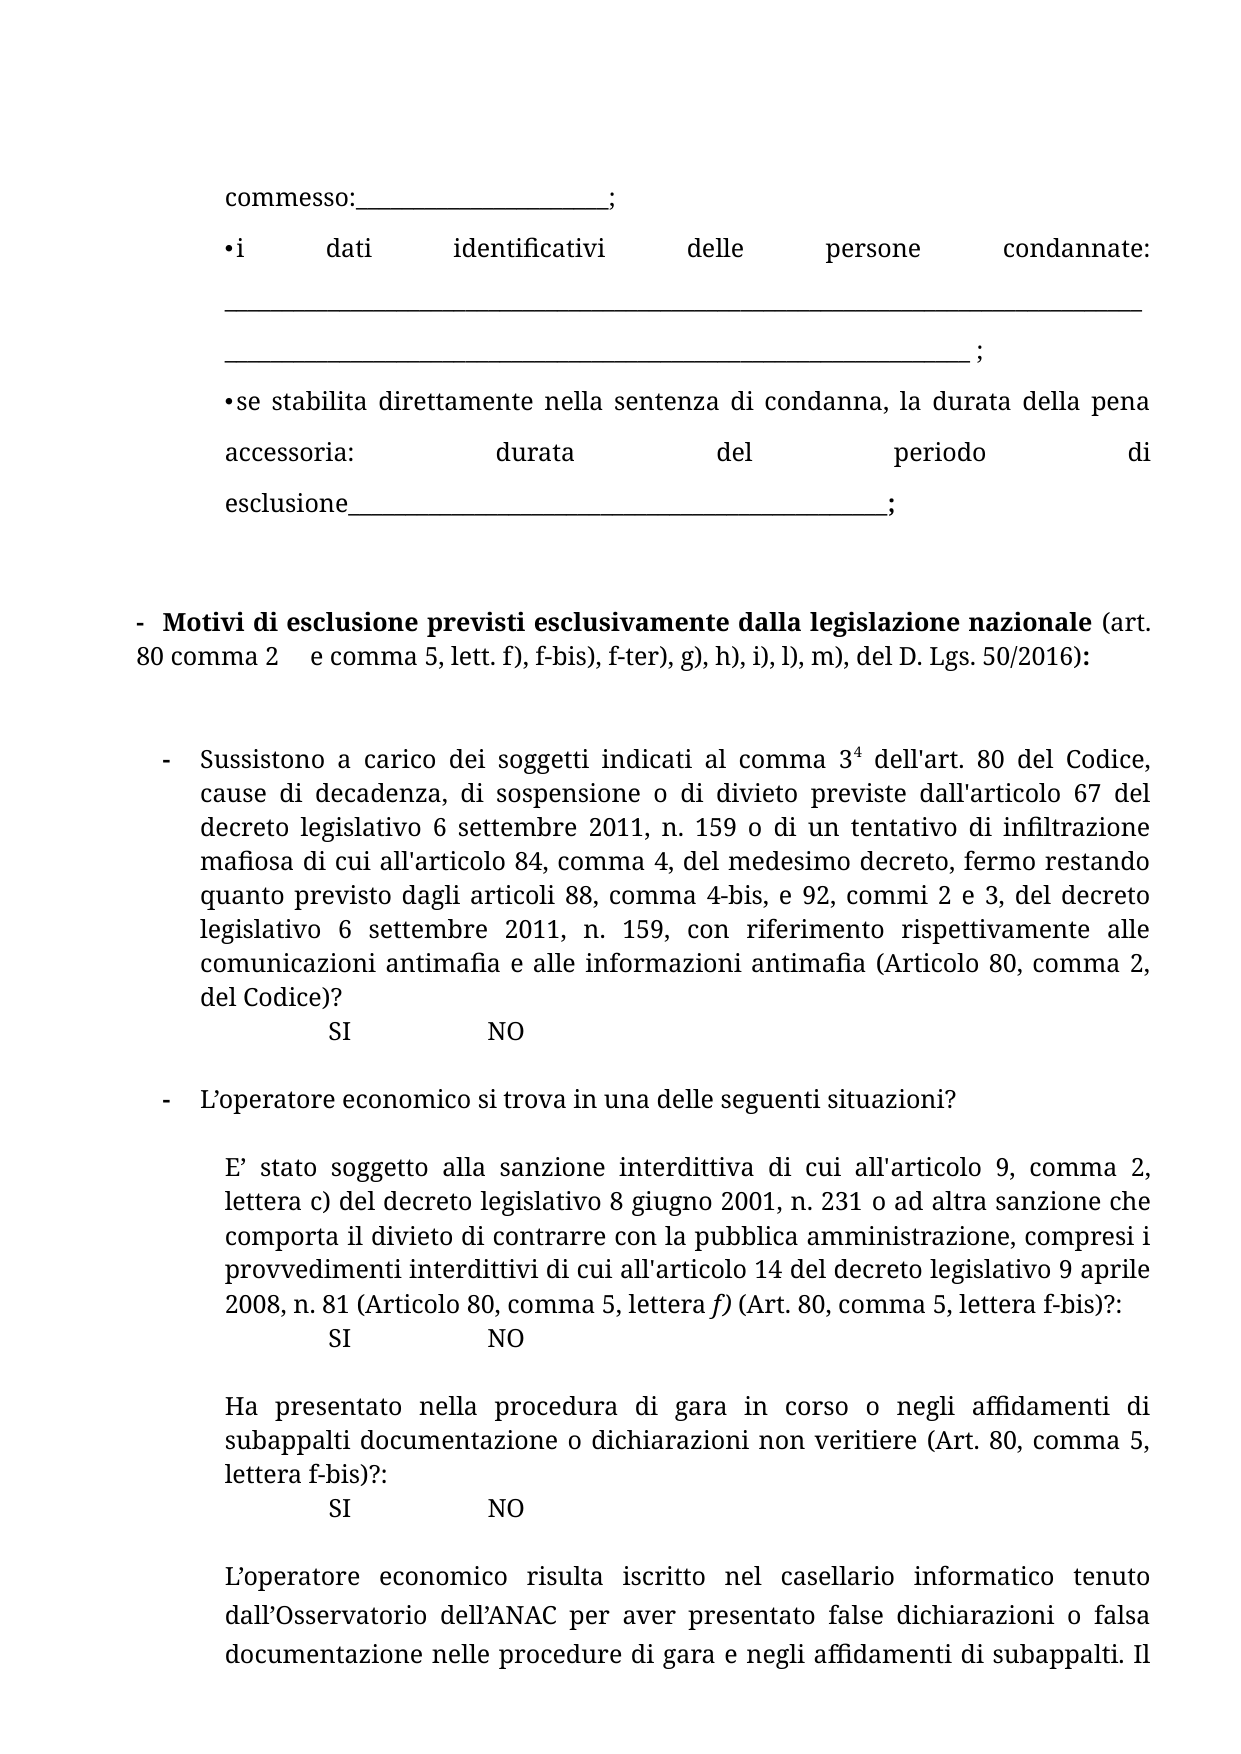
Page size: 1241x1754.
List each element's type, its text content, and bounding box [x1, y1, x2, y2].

list i dati identificativi delle persone condannate: _________________________________________________________________________________________________________________________________________________ ; [224, 231, 1151, 367]
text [224, 1559, 1151, 1671]
list Sussistono a carico dei soggetti indicati al comma 34 dell'art. 80 del Codice, cause di decadenza, di sospensione o di divieto previste dall'articolo 67 del decreto legislativo 6 settembre 2011, n. 159 o di un tentativo di infiltrazione mafiosa di cui all'articolo 84, comma 4, del medesimo decreto, fermo restando quanto previsto dagli articoli 88, comma 4-bis, e 92, commi 2 e 3, del decreto legislativo 6 settembre 2011, n. 159, con riferimento rispettivamente alle comunicazioni antimafia e alle informazioni antimafia (Articolo 80, comma 2, del Codice)? [162, 741, 1151, 1014]
list se stabilita direttamente nella sentenza di condanna, la durata della pena accessoria: durata del periodo di esclusione_______________________________________________; [224, 384, 1151, 520]
text SI NO [224, 1320, 1151, 1354]
text E’ stato soggetto alla sanzione interdittiva di cui all'articolo 9, comma 2, lettera c) del decreto legislativo 8 giugno 2001, n. 231 o ad altra sanzione che comporta il divieto di contrarre con la pubblica amministrazione, compresi i provvedimenti interdittivi di cui all'articolo 14 del decreto legislativo 9 aprile 2008, n. 81 (Articolo 80, comma 5, lettera f) (Art. 80, comma 5, lettera f-bis)?: [224, 1150, 1151, 1320]
text - Motivi di esclusione previsti esclusivamente dalla legislazione nazionale (art. 80 comma 2 e comma 5, lett. f), f-bis), f-ter), g), h), i), l), m), del D. Lgs. 50/2016): [136, 605, 1151, 673]
text Ha presentato nella procedura di gara in corso o negli affidamenti di subappalti documentazione o dichiarazioni non veritiere (Art. 80, comma 5, lettera f-bis)?: [224, 1388, 1151, 1491]
list L’operatore economico si trova in una delle seguenti situazioni? [162, 1082, 1151, 1116]
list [224, 179, 1151, 214]
text SI NO [224, 1491, 1151, 1525]
text SI NO [224, 1014, 1151, 1048]
